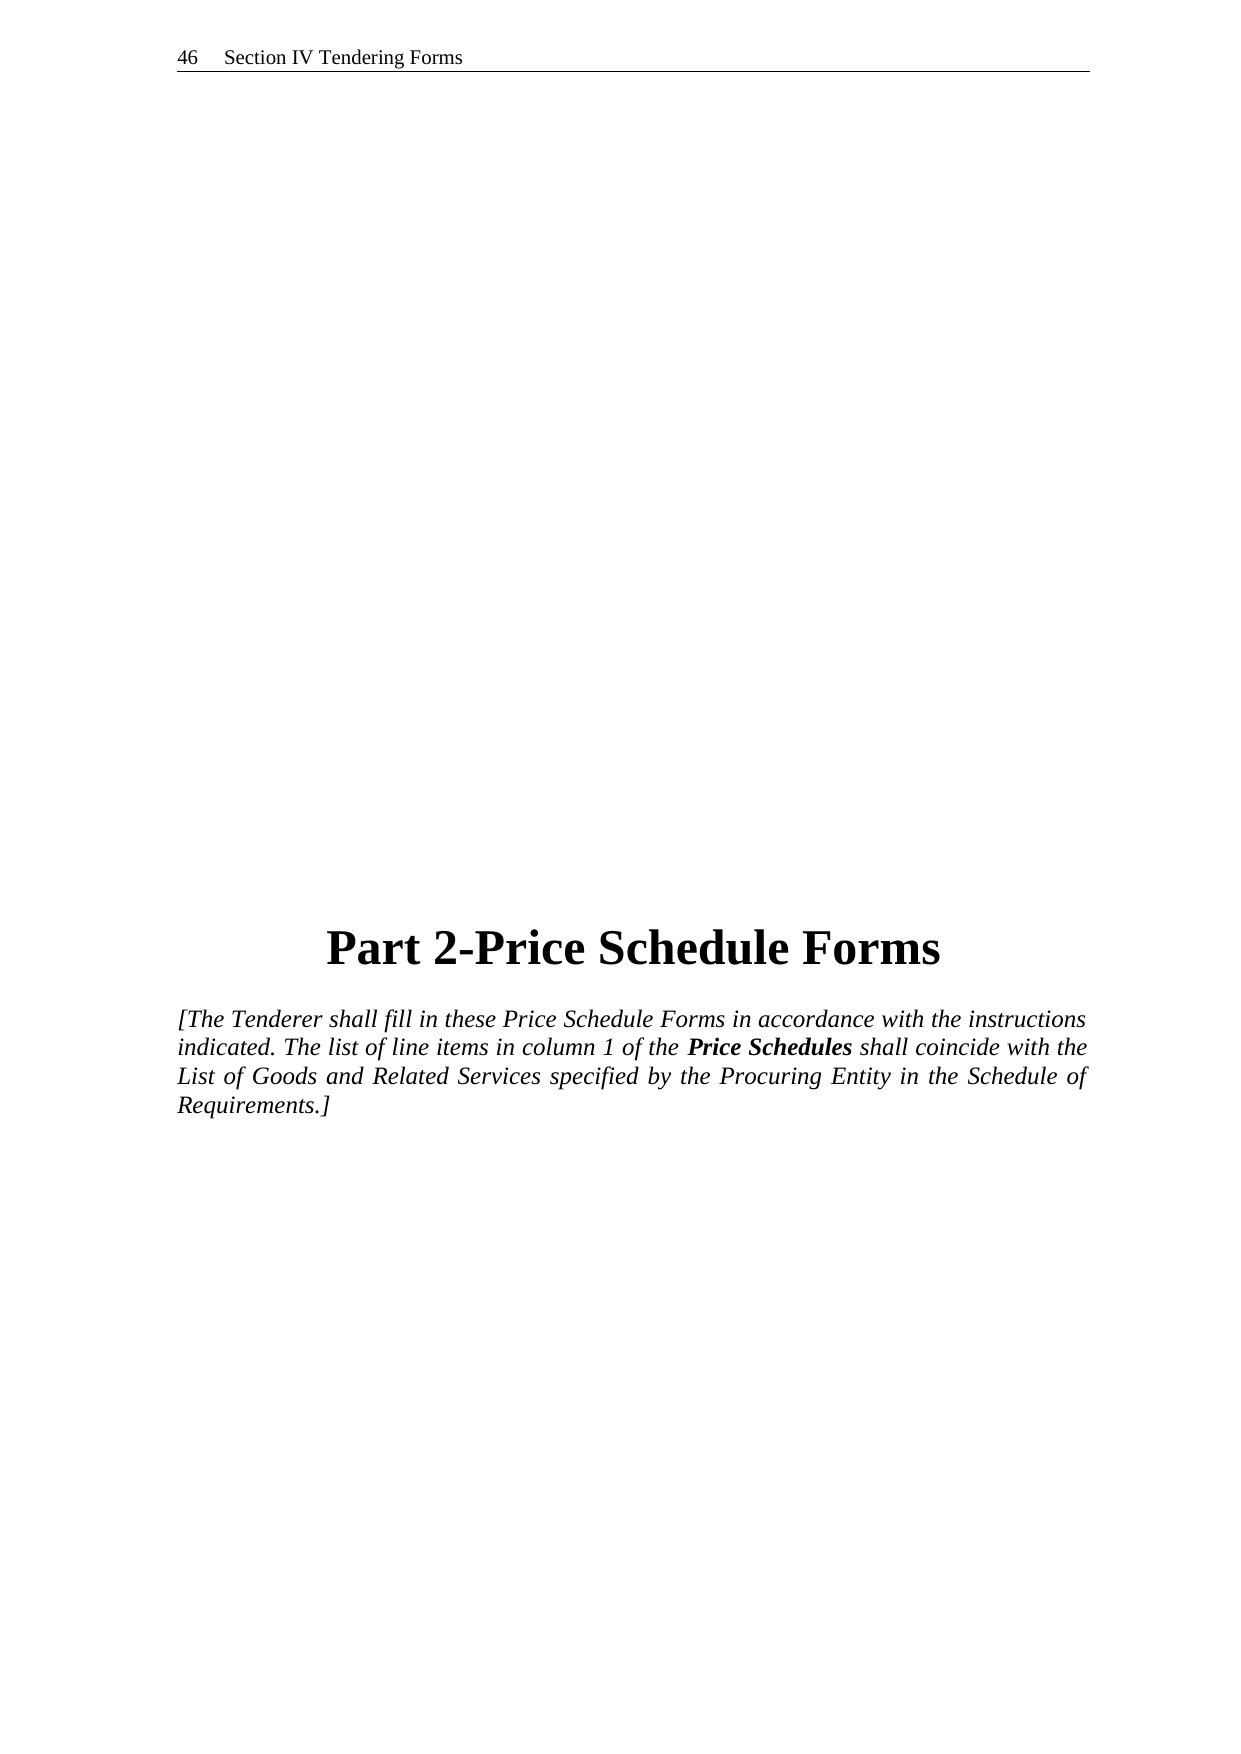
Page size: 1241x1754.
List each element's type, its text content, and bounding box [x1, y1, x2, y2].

title Part 2-Price Schedule Forms [177, 917, 1090, 975]
text [The Tenderer shall fill in these Price Schedule Forms in accordance with the instructions indicated. The list of line items in column 1 of the Price Schedules shall coincide with the List of Goods and Related Services specified by the Procuring Entity in the Schedule of Requirements.] [177, 1004, 1090, 1119]
